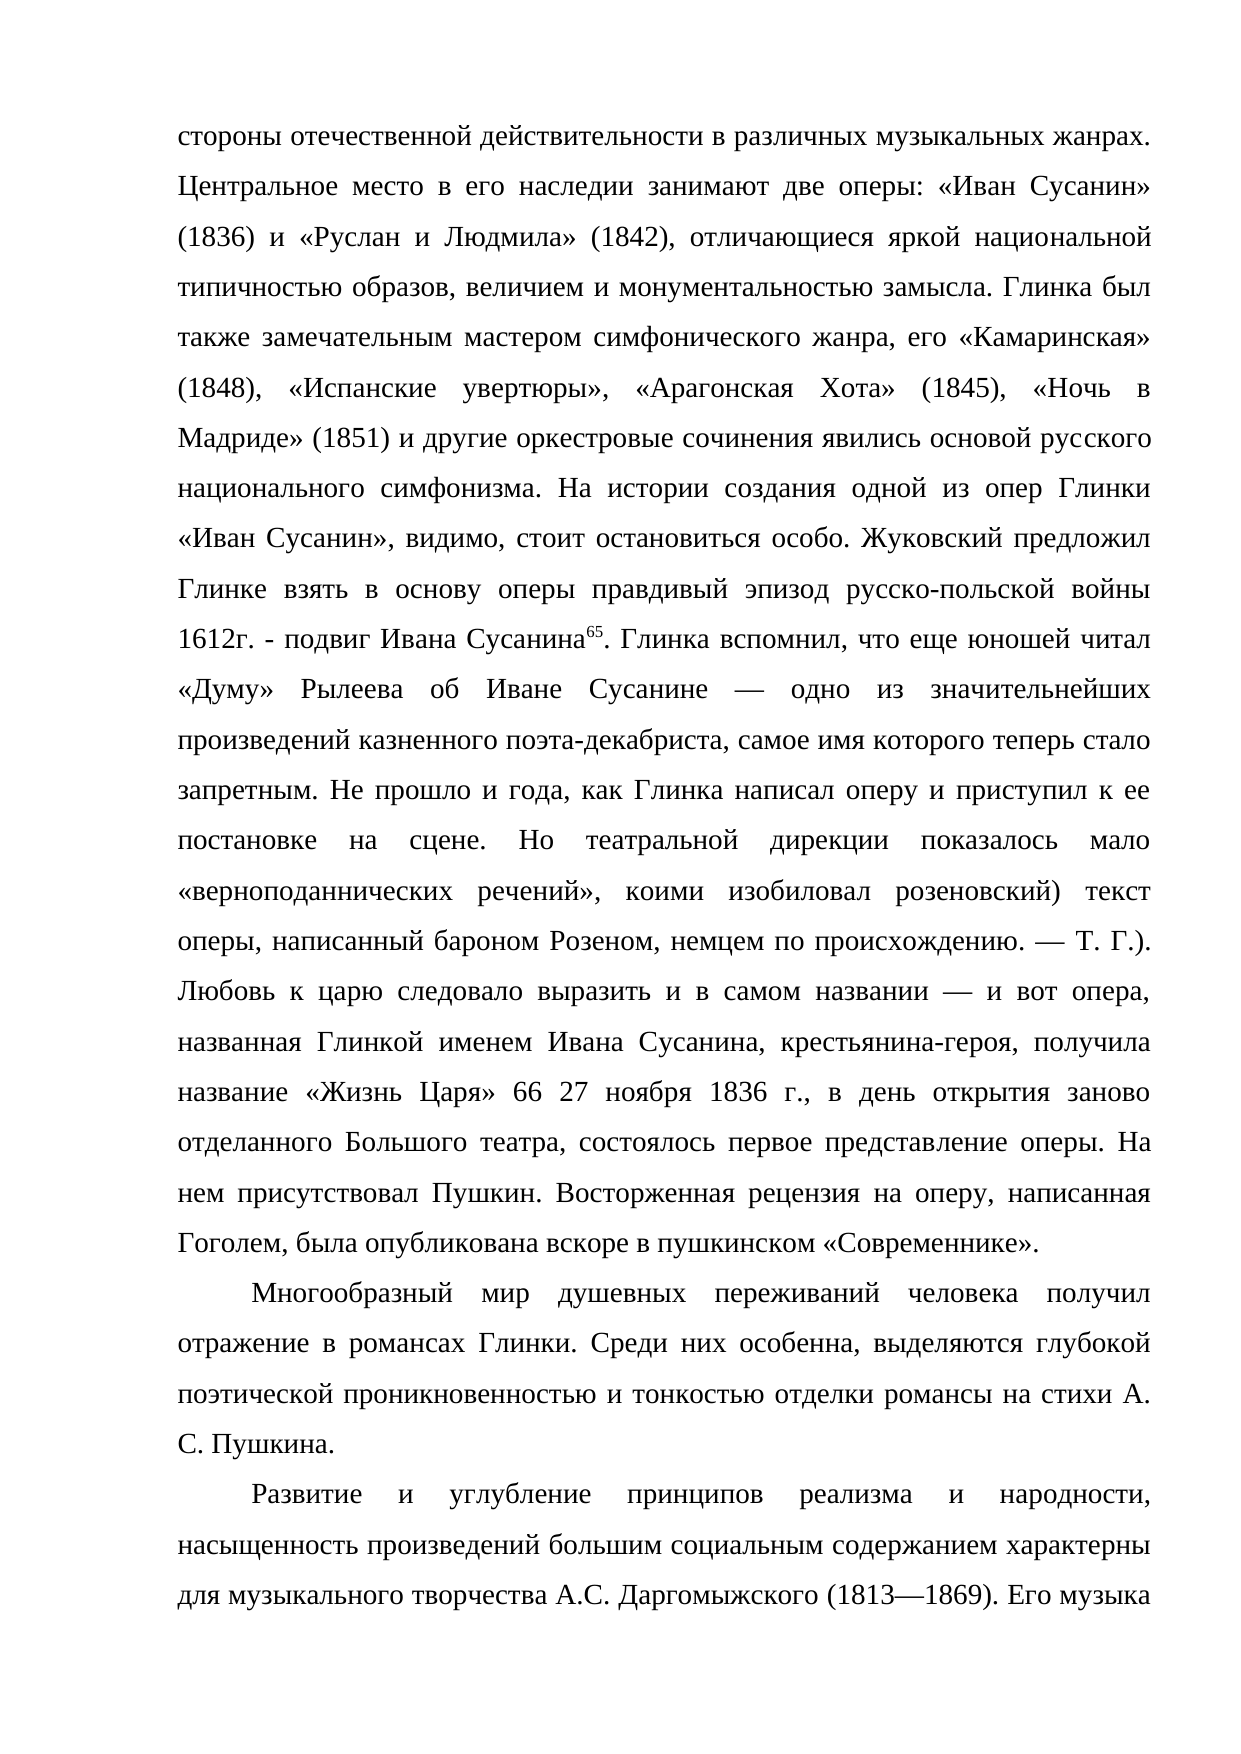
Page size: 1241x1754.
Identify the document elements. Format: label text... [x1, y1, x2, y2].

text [177, 118, 1152, 1258]
text Многообразный мир душевных переживаний человека получил отражение в романсах Глинки. Среди них особенна, выделяются глубокой поэтической проникновенностью и тонкостью отделки романсы на стихи А. С. Пушкина. [177, 1275, 1152, 1460]
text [177, 1477, 1152, 1611]
